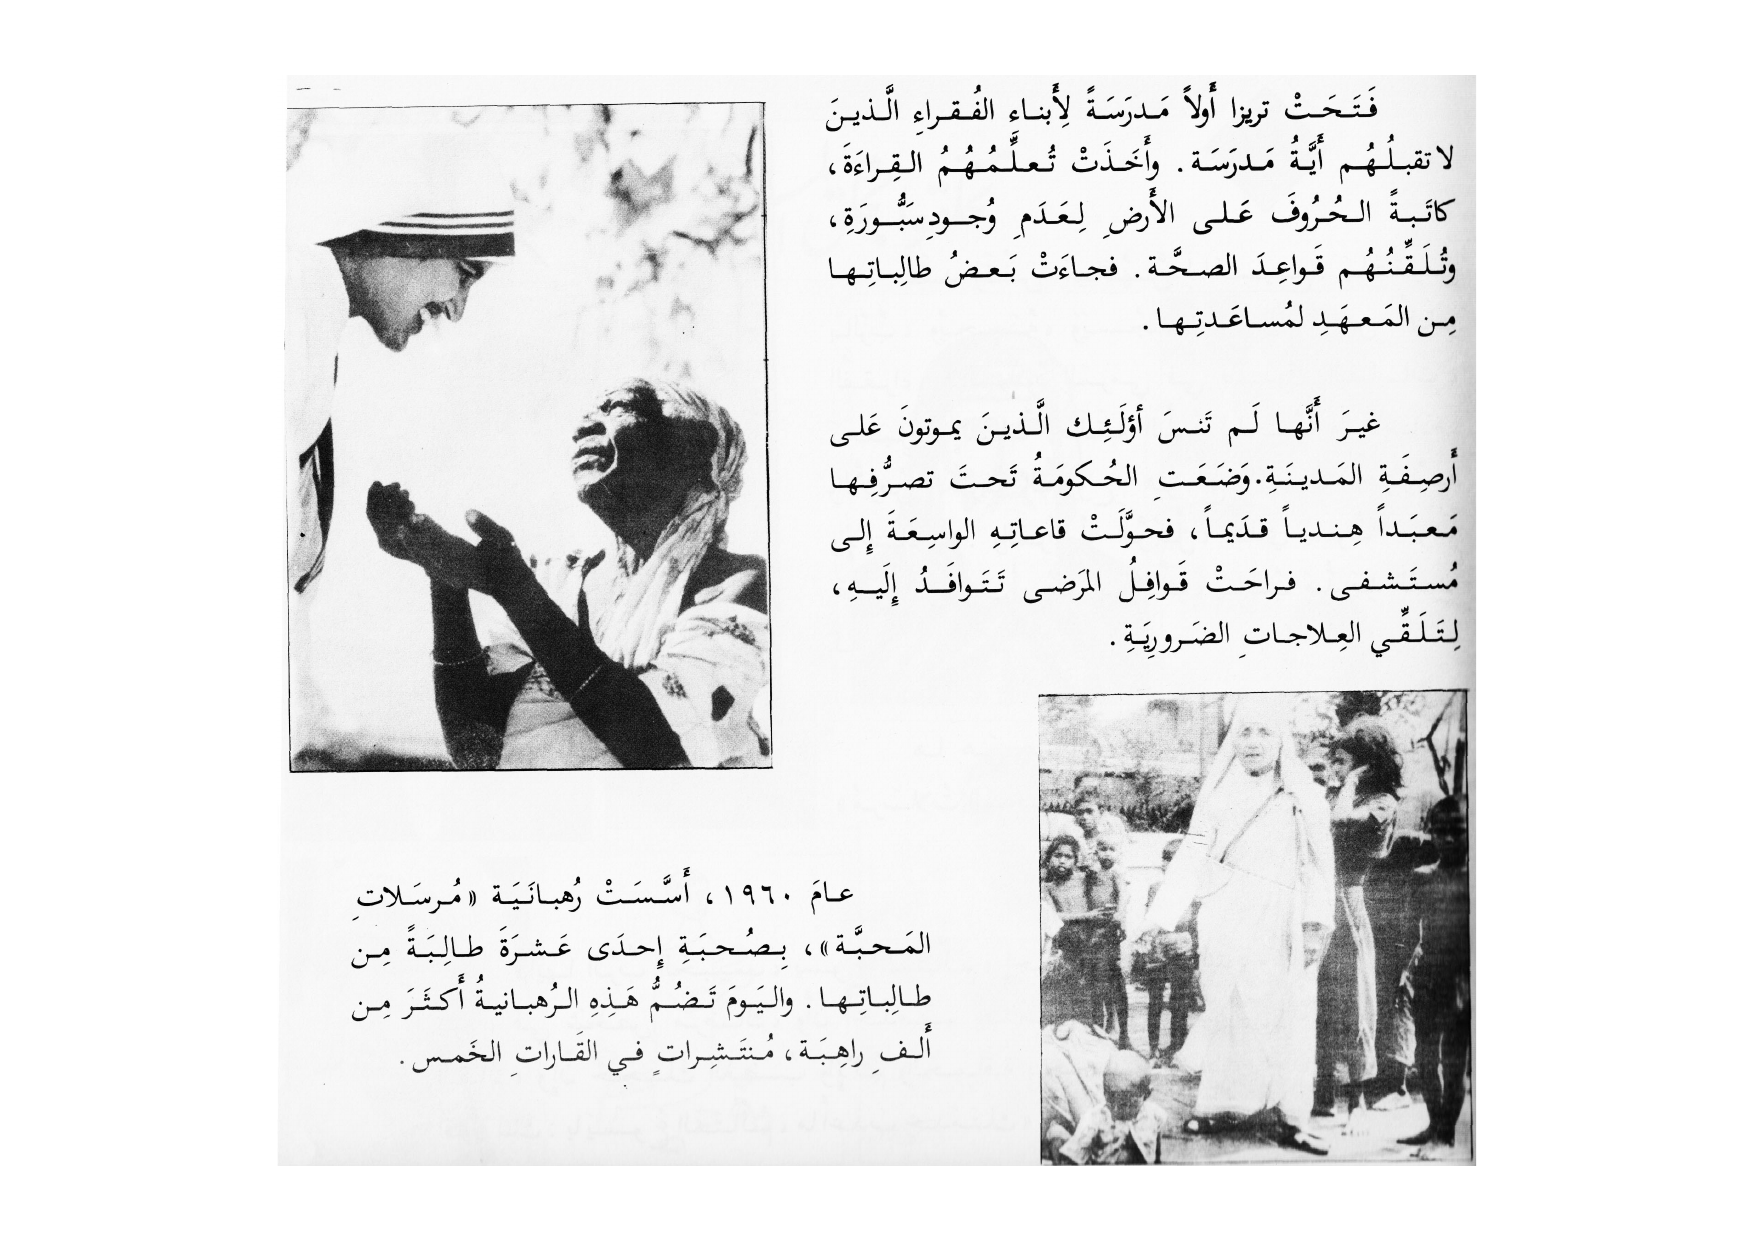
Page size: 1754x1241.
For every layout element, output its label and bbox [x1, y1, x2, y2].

picture [277, 75, 1477, 1166]
